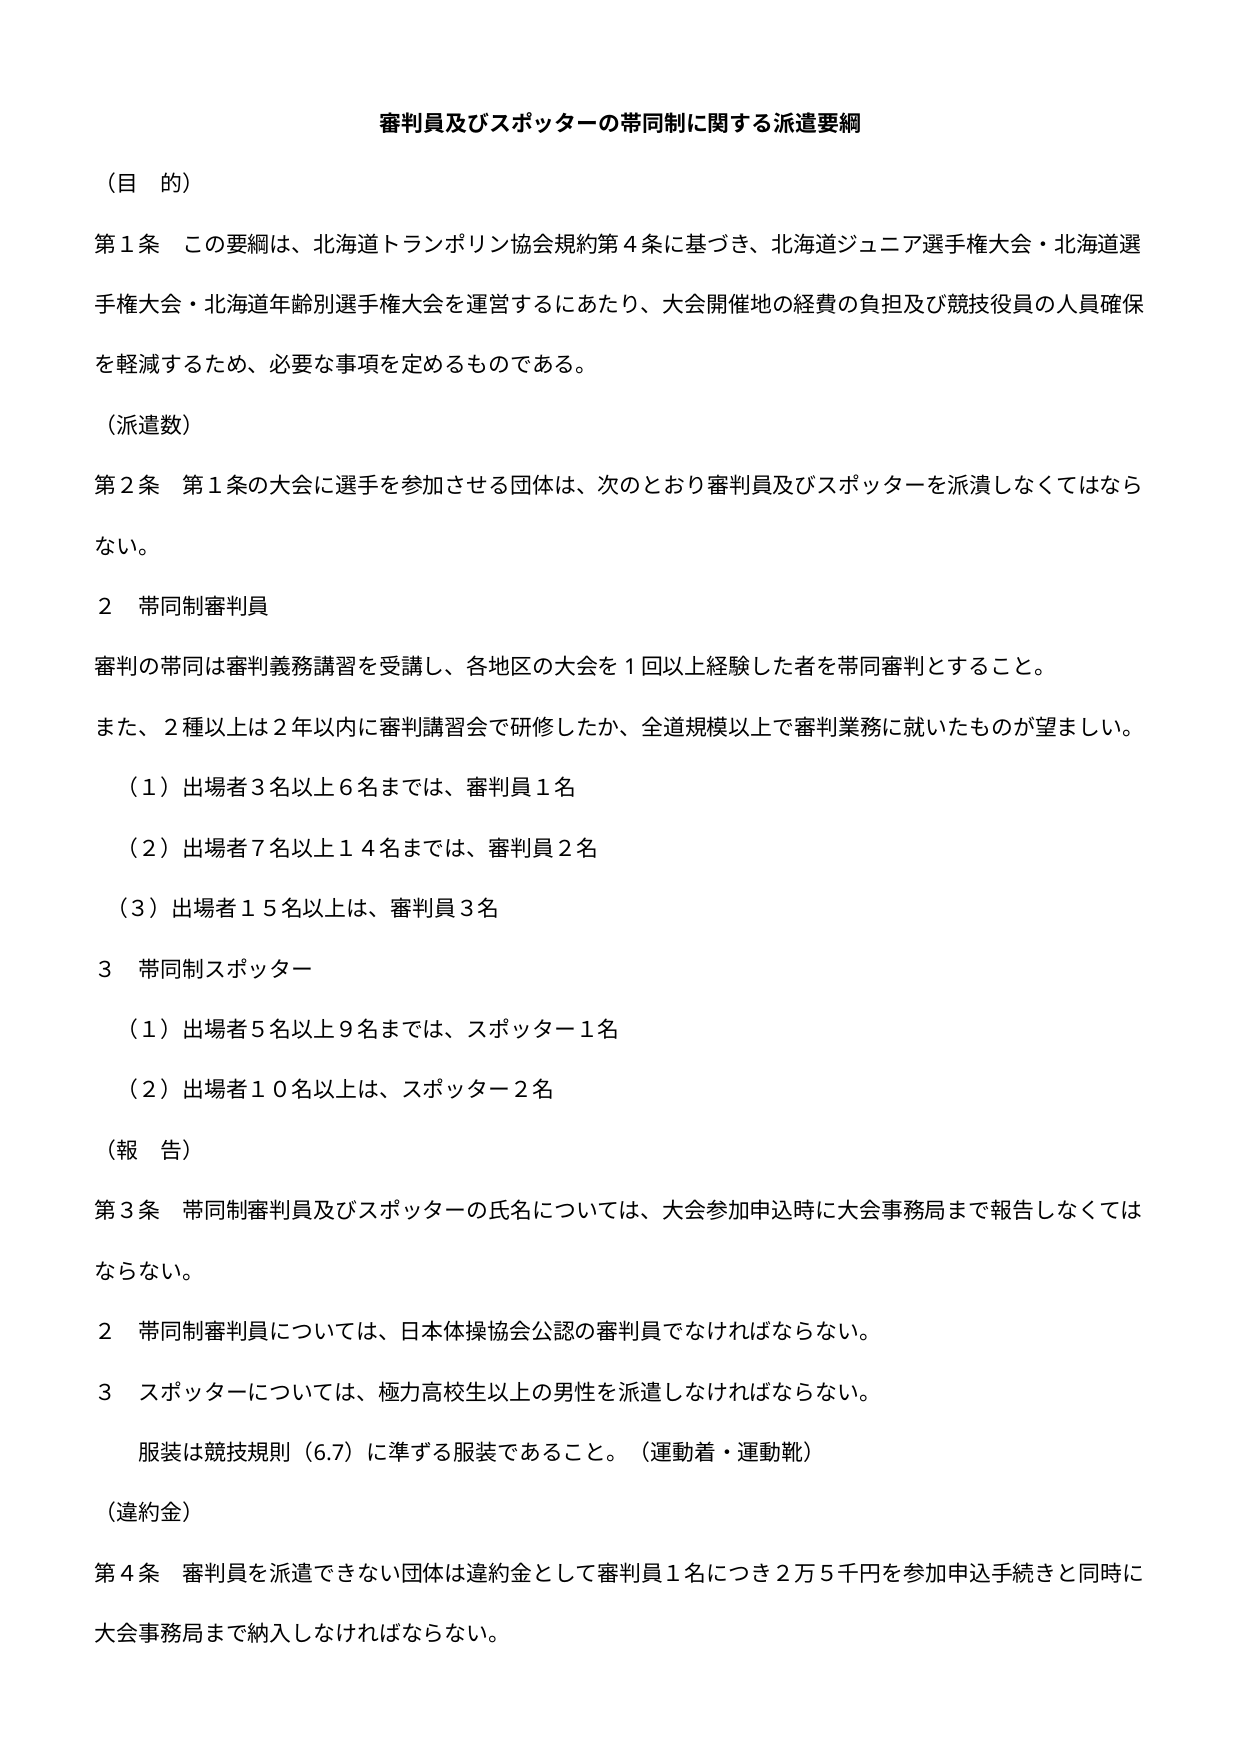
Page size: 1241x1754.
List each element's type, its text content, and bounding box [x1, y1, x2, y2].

list 審判員を派遣できない団体は違約金として審判員１名につき２万５千円を参加申込手続きと同時に大会事務局まで納入しなければならない。 [94, 1541, 1146, 1662]
text （２）出場者１０名以上は、スポッター２名 [94, 1058, 1146, 1118]
list この要綱は、北海道トランポリン協会規約第４条に基づき、北海道ジュニア選手権大会・北海道選手権大会・北海道年齢別選手権大会を運営するにあたり、大会開催地の経費の負担及び競技役員の人員確保を軽減するため、必要な事項を定めるものである。 [94, 212, 1146, 393]
text ３ 帯同制スポッター [94, 937, 1146, 998]
text （違約金） [94, 1481, 1146, 1541]
text ２ 帯同制審判員 [94, 575, 1146, 635]
text （目 的） [94, 152, 1146, 212]
list 帯同制審判員及びスポッターの氏名については、大会参加申込時に大会事務局まで報告しなくてはならない。 [94, 1179, 1146, 1300]
text （報 告） [94, 1118, 1146, 1179]
text （１）出場者３名以上６名までは、審判員１名 [94, 756, 1146, 816]
text ３ スポッターについては、極力高校生以上の男性を派遣しなければならない。 [94, 1360, 1146, 1421]
text ２ 帯同制審判員については、日本体操協会公認の審判員でなければならない。 [94, 1300, 1146, 1360]
text 審判の帯同は審判義務講習を受講し、各地区の大会を1回以上経験した者を帯同審判とすること。 [94, 635, 1146, 696]
text （２）出場者７名以上１４名までは、審判員２名 [94, 816, 1146, 877]
text （３）出場者１５名以上は、審判員３名 [94, 877, 1146, 937]
text （１）出場者５名以上９名までは、スポッター１名 [94, 998, 1146, 1058]
list 第１条の大会に選手を参加させる団体は、次のとおり審判員及びスポッターを派潰しなくてはならない。 [94, 454, 1146, 575]
text 服装は競技規則（6.7）に準ずる服装であること。（運動着・運動靴） [94, 1421, 1146, 1481]
text 審判員及びスポッターの帯同制に関する派遣要綱 [94, 91, 1146, 152]
text また、２種以上は２年以内に審判講習会で研修したか、全道規模以上で審判業務に就いたものが望ましい。 [94, 696, 1146, 756]
text （派遣数） [94, 393, 1146, 454]
